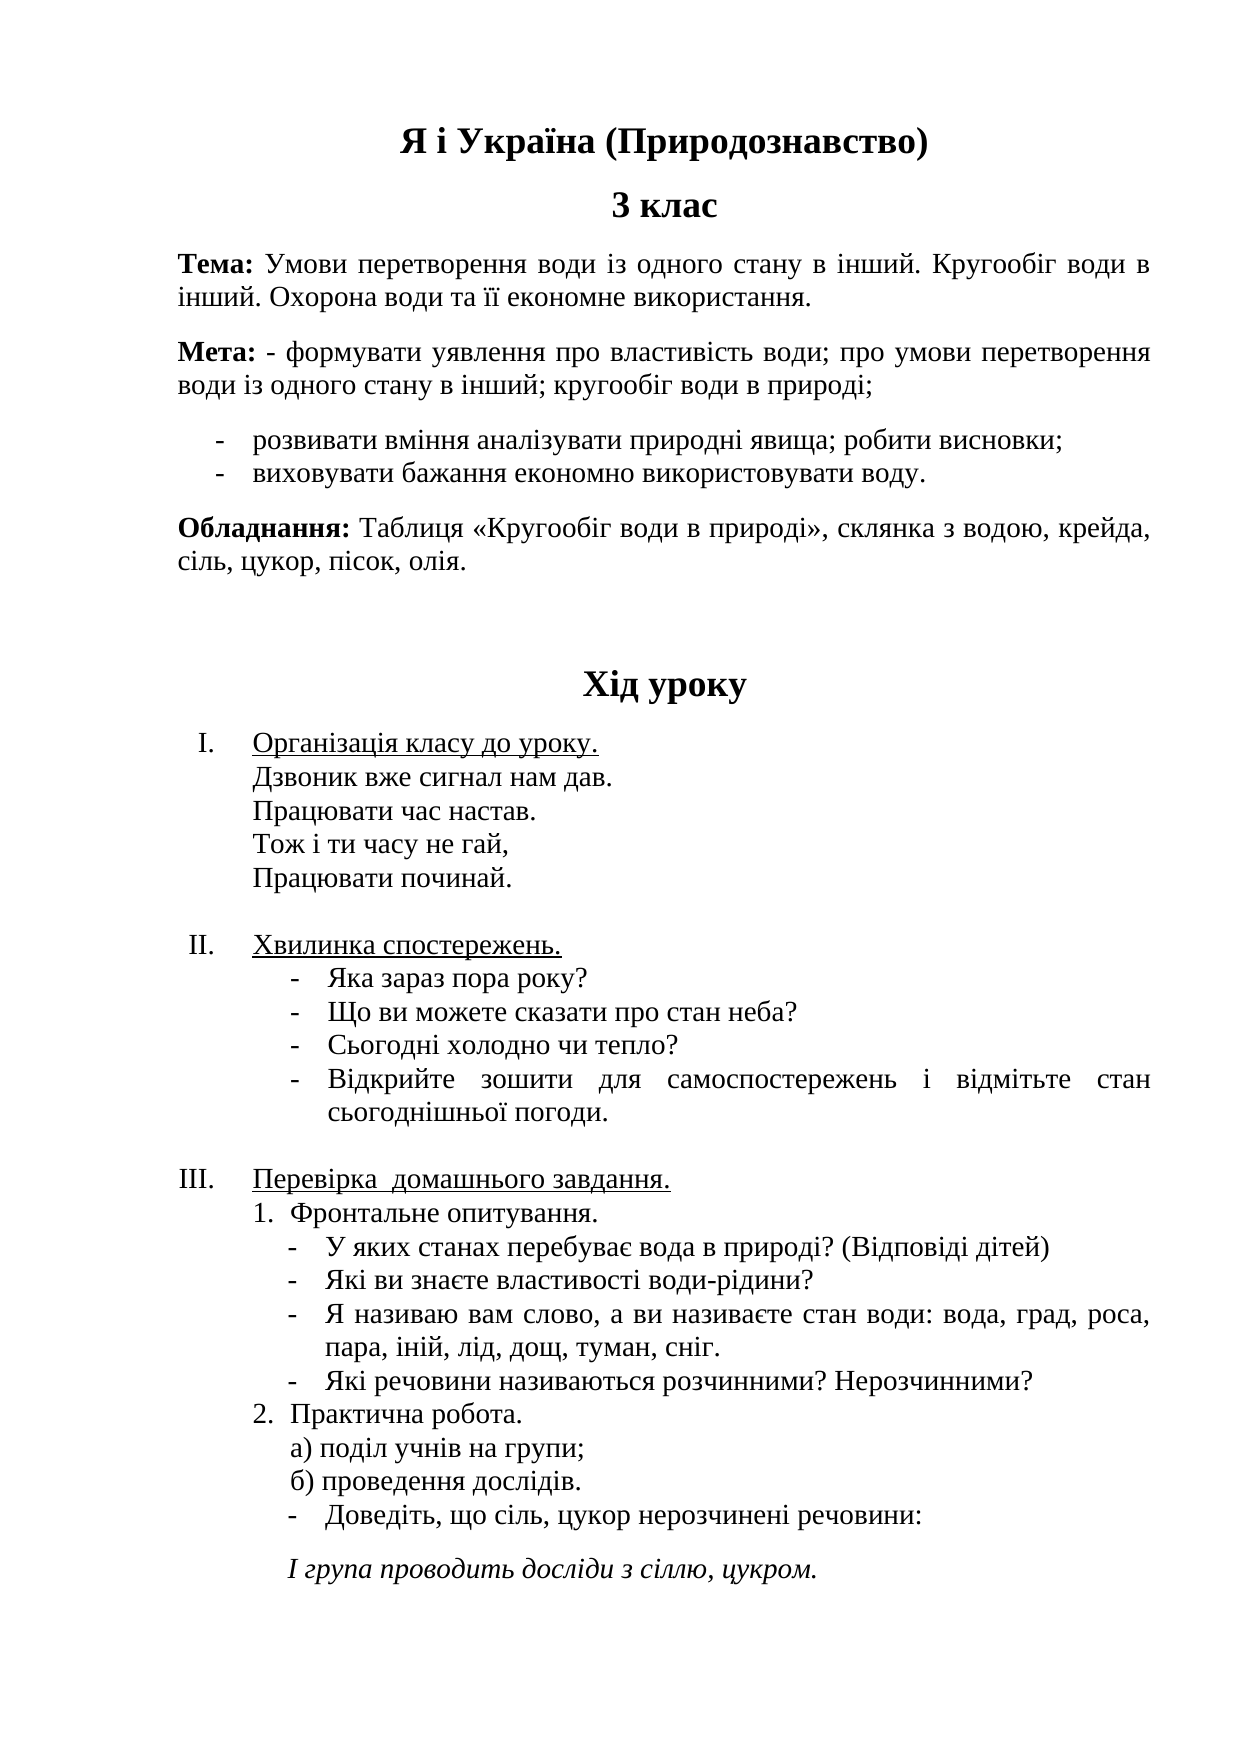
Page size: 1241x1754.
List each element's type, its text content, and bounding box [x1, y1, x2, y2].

list Що ви можете сказати про стан неба? [290, 994, 1152, 1027]
text Мета: - формувати уявлення про властивість води; про умови перетворення води із одного стану в інший; кругообіг води в природі; [177, 334, 1152, 401]
list виховувати бажання економно використовувати воду. [215, 455, 1152, 489]
list Перевірка домашнього завдання. [215, 1162, 1152, 1195]
list Яка зараз пора року? [290, 960, 1152, 994]
list а) поділ учнів на групи; [290, 1430, 1152, 1463]
list Доведіть, що сіль, цукор нерозчинені речовини: [287, 1497, 1152, 1531]
text Я і Україна (Природознавство) [177, 118, 1152, 161]
list розвивати вміння аналізувати природні явища; робити висновки; [215, 422, 1152, 455]
list У яких станах перебуває вода в природі? (Відповіді дітей) [287, 1229, 1152, 1262]
list Відкрийте зошити для самоспостережень і відмітьте стан сьогоднішньої погоди. [290, 1061, 1152, 1128]
list б) проведення дослідів. [290, 1463, 1152, 1497]
list Дзвоник вже сигнал нам дав. [252, 759, 1152, 793]
list Організація класу до уроку. [215, 726, 1152, 759]
list Фронтальне опитування. [252, 1195, 1152, 1229]
list Сьогодні холодно чи тепло? [290, 1027, 1152, 1061]
list Які ви знаєте властивості води-рідини? [287, 1262, 1152, 1296]
list Хвилинка спостережень. [215, 927, 1152, 960]
text Обладнання: Таблиця «Кругообіг води в природі», склянка з водою, крейда, сіль, цукор, пісок, олія. [177, 510, 1152, 577]
list Я називаю вам слово, а ви називаєте стан води: вода, град, роса, пара, іній, лід, дощ, туман, сніг. [287, 1296, 1152, 1363]
text 3 клас [177, 182, 1152, 225]
list Працювати починай. [252, 860, 1152, 893]
list Тож і ти часу не гай, [252, 826, 1152, 860]
list Працювати час настав. [252, 793, 1152, 826]
text І група проводить досліди з сіллю, цукром. [287, 1551, 1152, 1585]
text Тема: Умови перетворення води із одного стану в інший. Кругообіг води в інший. Охорона води та її економне використання. [177, 246, 1152, 313]
list Які речовини називаються розчинними? Нерозчинними? [287, 1363, 1152, 1396]
list Практична робота. [252, 1396, 1152, 1430]
text Хід уроку [177, 662, 1152, 705]
